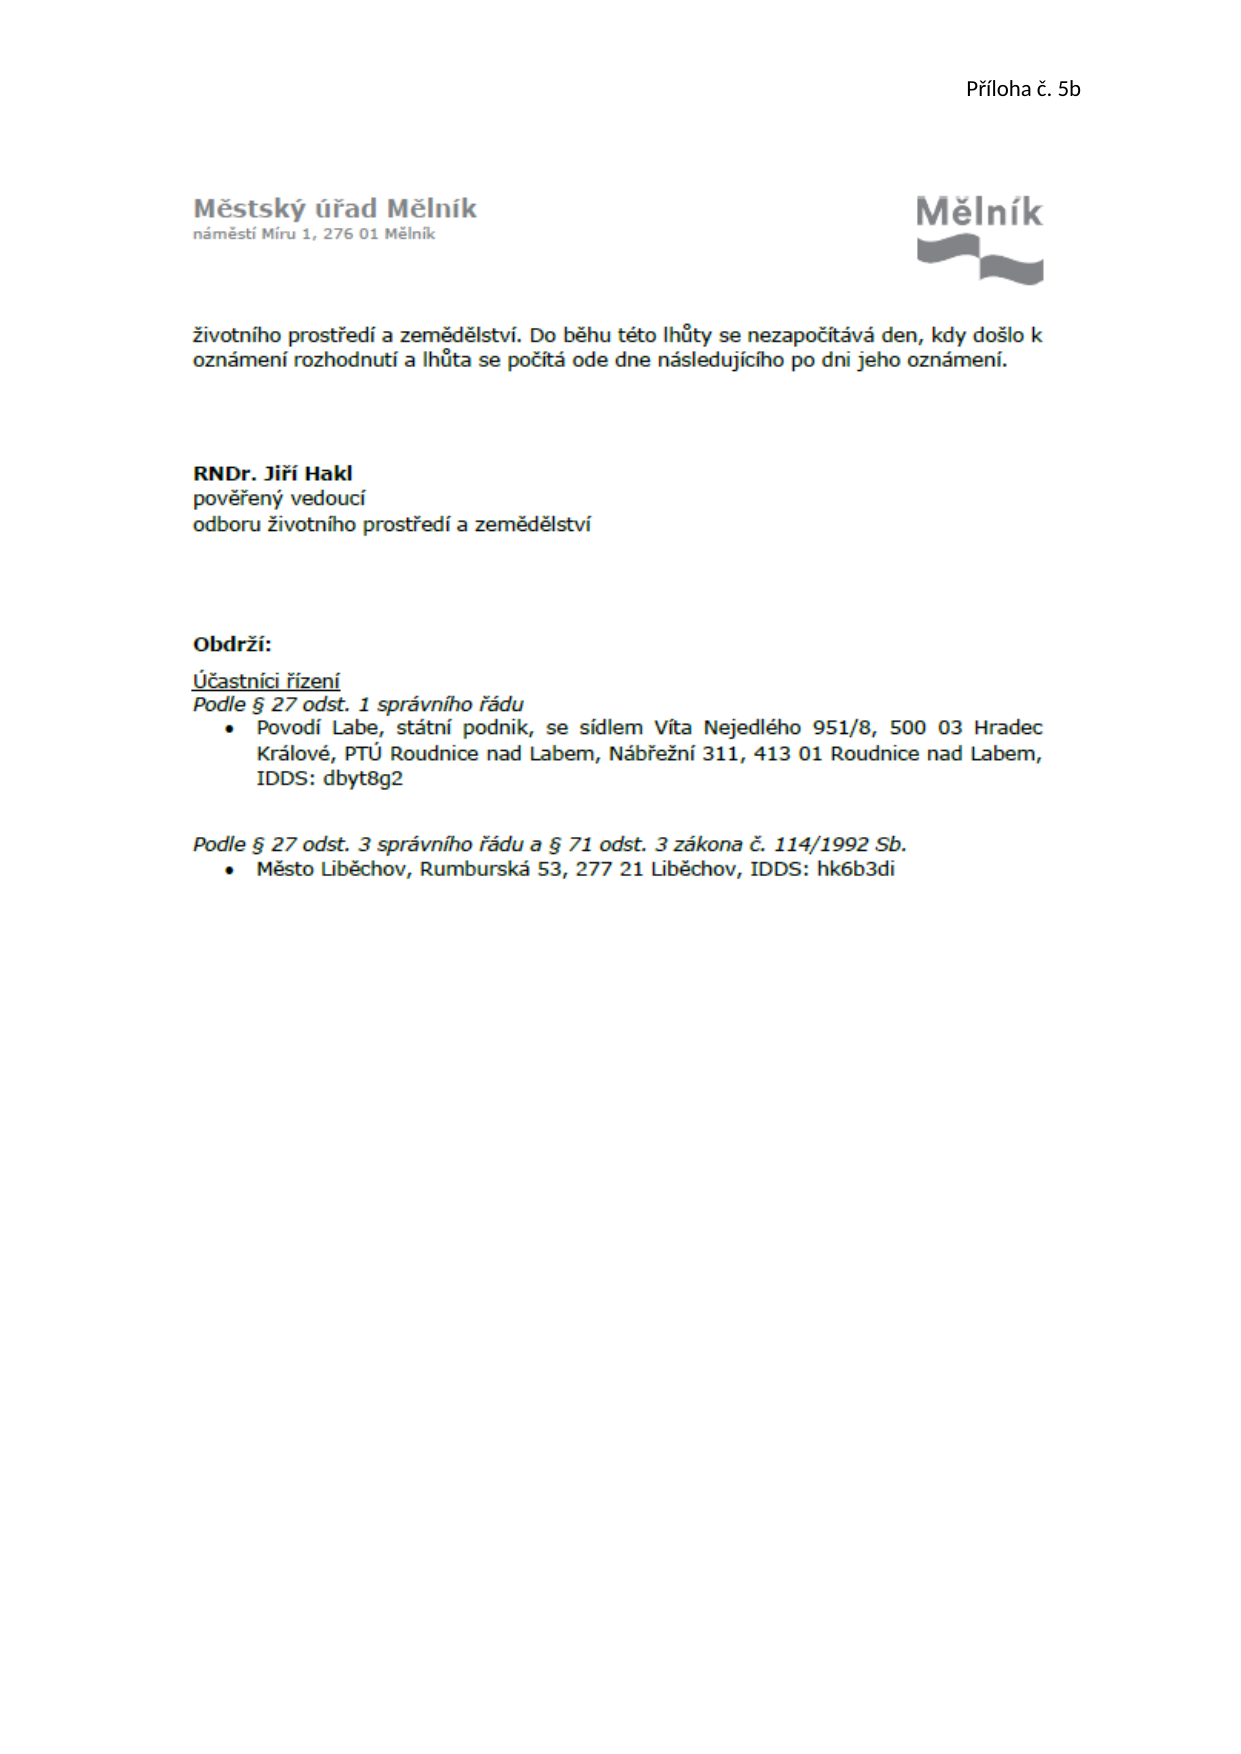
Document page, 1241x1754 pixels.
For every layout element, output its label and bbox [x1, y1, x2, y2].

picture [147, 147, 1093, 1319]
